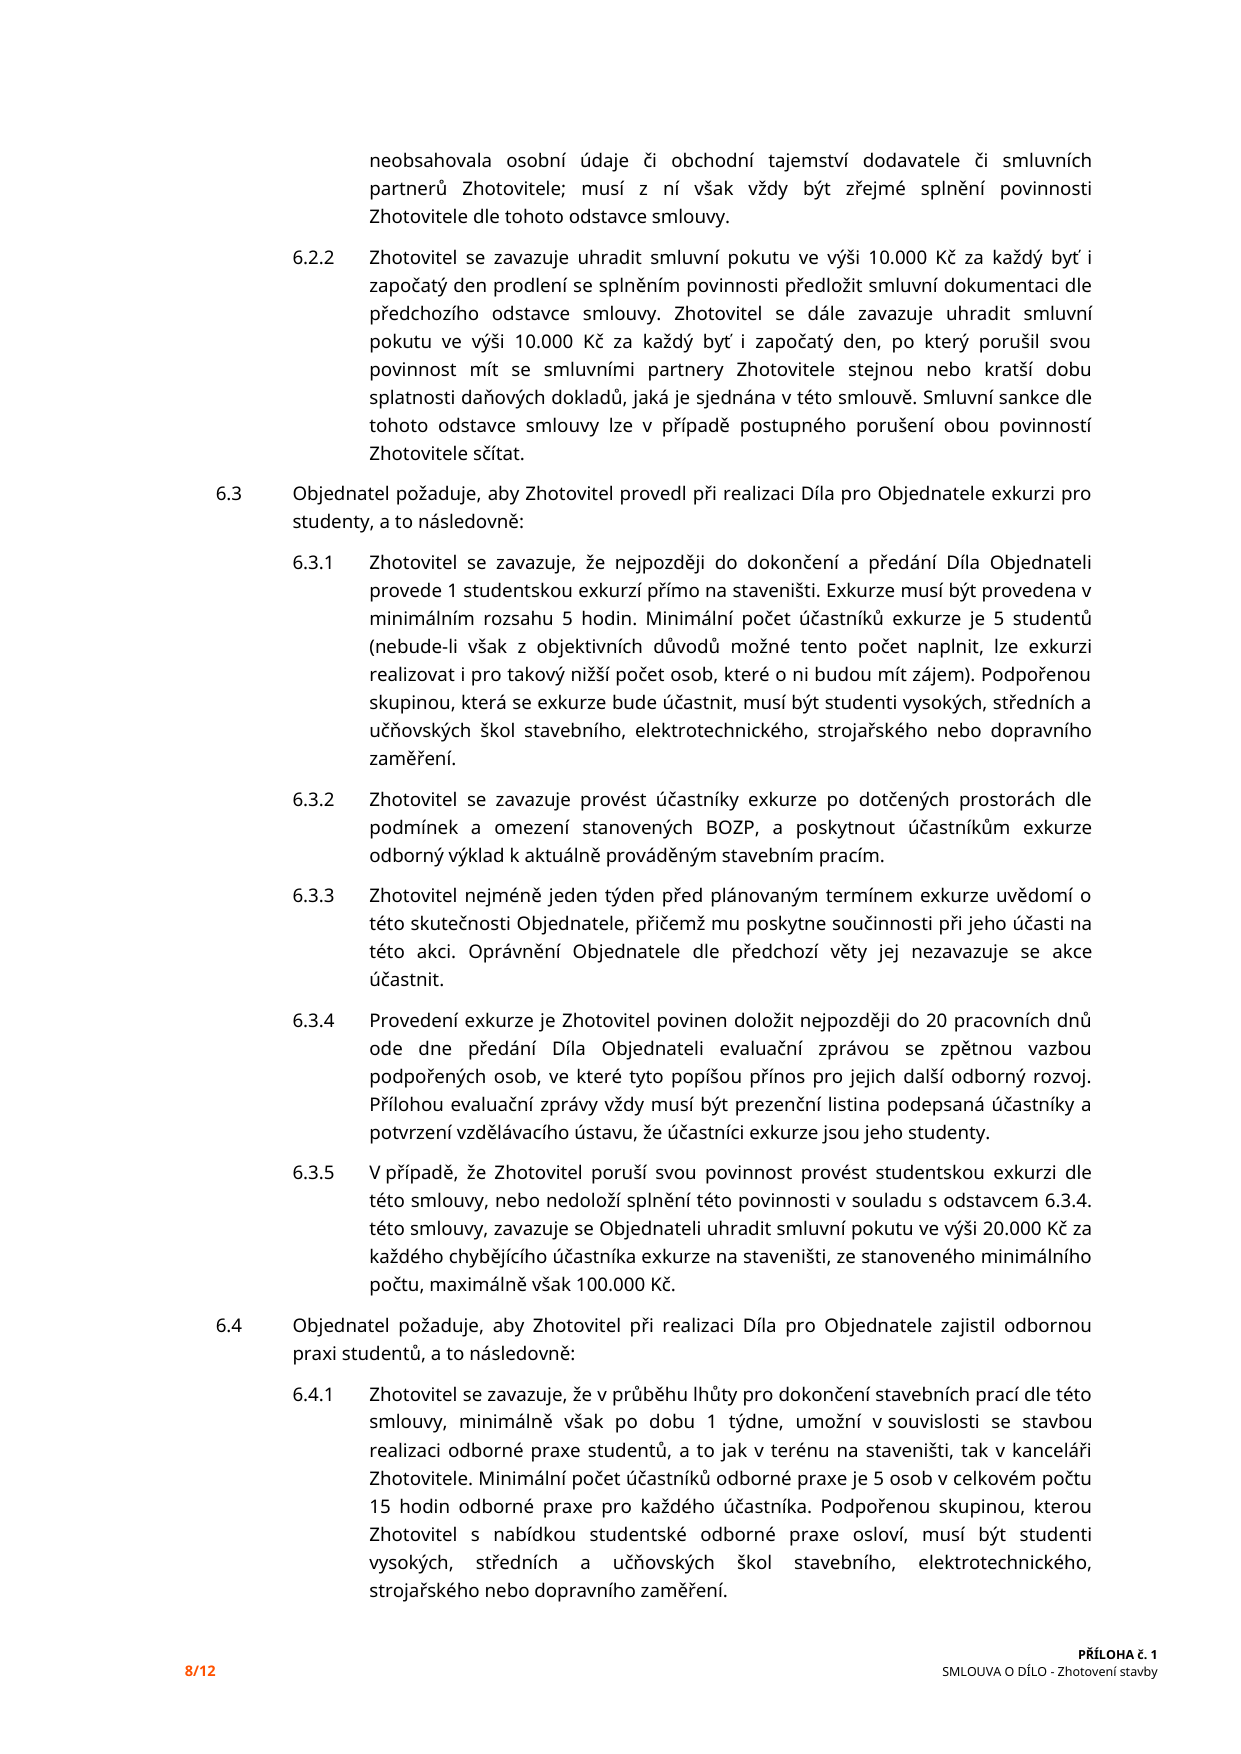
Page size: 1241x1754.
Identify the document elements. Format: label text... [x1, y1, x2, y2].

text Zhotovitel se zavazuje provést účastníky exkurze po dotčených prostorách dle podmínek a omezení stanovených BOZP, a poskytnout účastníkům exkurze odborný výklad k aktuálně prováděným stavebním pracím. [292, 786, 1093, 867]
text V případě, že Zhotovitel poruší svou povinnost provést studentskou exkurzi dle této smlouvy, nebo nedoloží splnění této povinnosti v souladu s odstavcem 6.3.4. této smlouvy, zavazuje se Objednateli uhradit smluvní pokutu ve výši 20.000 Kč za každého chybějícího účastníka exkurze na staveništi, ze stanoveného minimálního počtu, maximálně však 100.000 Kč. [292, 1160, 1093, 1297]
text Zhotovitel nejméně jeden týden před plánovaným termínem exkurze uvědomí o této skutečnosti Objednatele, přičemž mu poskytne součinnosti při jeho účasti na této akci. Oprávnění Objednatele dle předchozí věty jej nezavazuje se akce účastnit. [292, 882, 1093, 992]
text Objednatel požaduje, aby Zhotovitel při realizaci Díla pro Objednatele zajistil odbornou praxi studentů, a to následovně: [216, 1312, 1093, 1366]
text Zhotovitel se zavazuje, že v průběhu lhůty pro dokončení stavebních prací dle této smlouvy, minimálně však po dobu 1 týdne, umožní v souvislosti se stavbou realizaci odborné praxe studentů, a to jak v terénu na staveništi, tak v kanceláři Zhotovitele. Minimální počet účastníků odborné praxe je 5 osob v celkovém počtu 15 hodin odborné praxe pro každého účastníka. Podpořenou skupinou, kterou Zhotovitel s nabídkou studentské odborné praxe osloví, musí být studenti vysokých, středních a učňovských škol stavebního, elektrotechnického, strojařského nebo dopravního zaměření. [292, 1381, 1093, 1602]
text Objednatel požaduje, aby Zhotovitel provedl při realizaci Díla pro Objednatele exkurzi pro studenty, a to následovně: [216, 481, 1093, 534]
text Zhotovitel se zavazuje, že nejpozději do dokončení a předání Díla Objednateli provede 1 studentskou exkurzí přímo na staveništi. Exkurze musí být provedena v minimálním rozsahu 5 hodin. Minimální počet účastníků exkurze je 5 studentů (nebude-li však z objektivních důvodů možné tento počet naplnit, lze exkurzi realizovat i pro takový nižší počet osob, které o ni budou mít zájem). Podpořenou skupinou, která se exkurze bude účastnit, musí být studenti vysokých, středních a učňovských škol stavebního, elektrotechnického, strojařského nebo dopravního zaměření. [292, 549, 1093, 771]
text Zhotovitel se zavazuje uhradit smluvní pokutu ve výši 10.000 Kč za každý byť i započatý den prodlení se splněním povinnosti předložit smluvní dokumentaci dle předchozího odstavce smlouvy. Zhotovitel se dále zavazuje uhradit smluvní pokutu ve výši 10.000 Kč za každý byť i započatý den, po který porušil svou povinnost mít se smluvními partnery Zhotovitele stejnou nebo kratší dobu splatnosti daňových dokladů, jaká je sjednána v této smlouvě. Smluvní sankce dle tohoto odstavce smlouvy lze v případě postupného porušení obou povinností Zhotovitele sčítat. [292, 244, 1093, 466]
text Provedení exkurze je Zhotovitel povinen doložit nejpozději do 20 pracovních dnů ode dne předání Díla Objednateli evaluační zprávou se zpětnou vazbou podpořených osob, ve které tyto popíšou přínos pro jejich další odborný rozvoj. Přílohou evaluační zprávy vždy musí být prezenční listina podepsaná účastníky a potvrzení vzdělávacího ústavu, že účastníci exkurze jsou jeho studenty. [292, 1007, 1093, 1145]
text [292, 147, 1093, 229]
